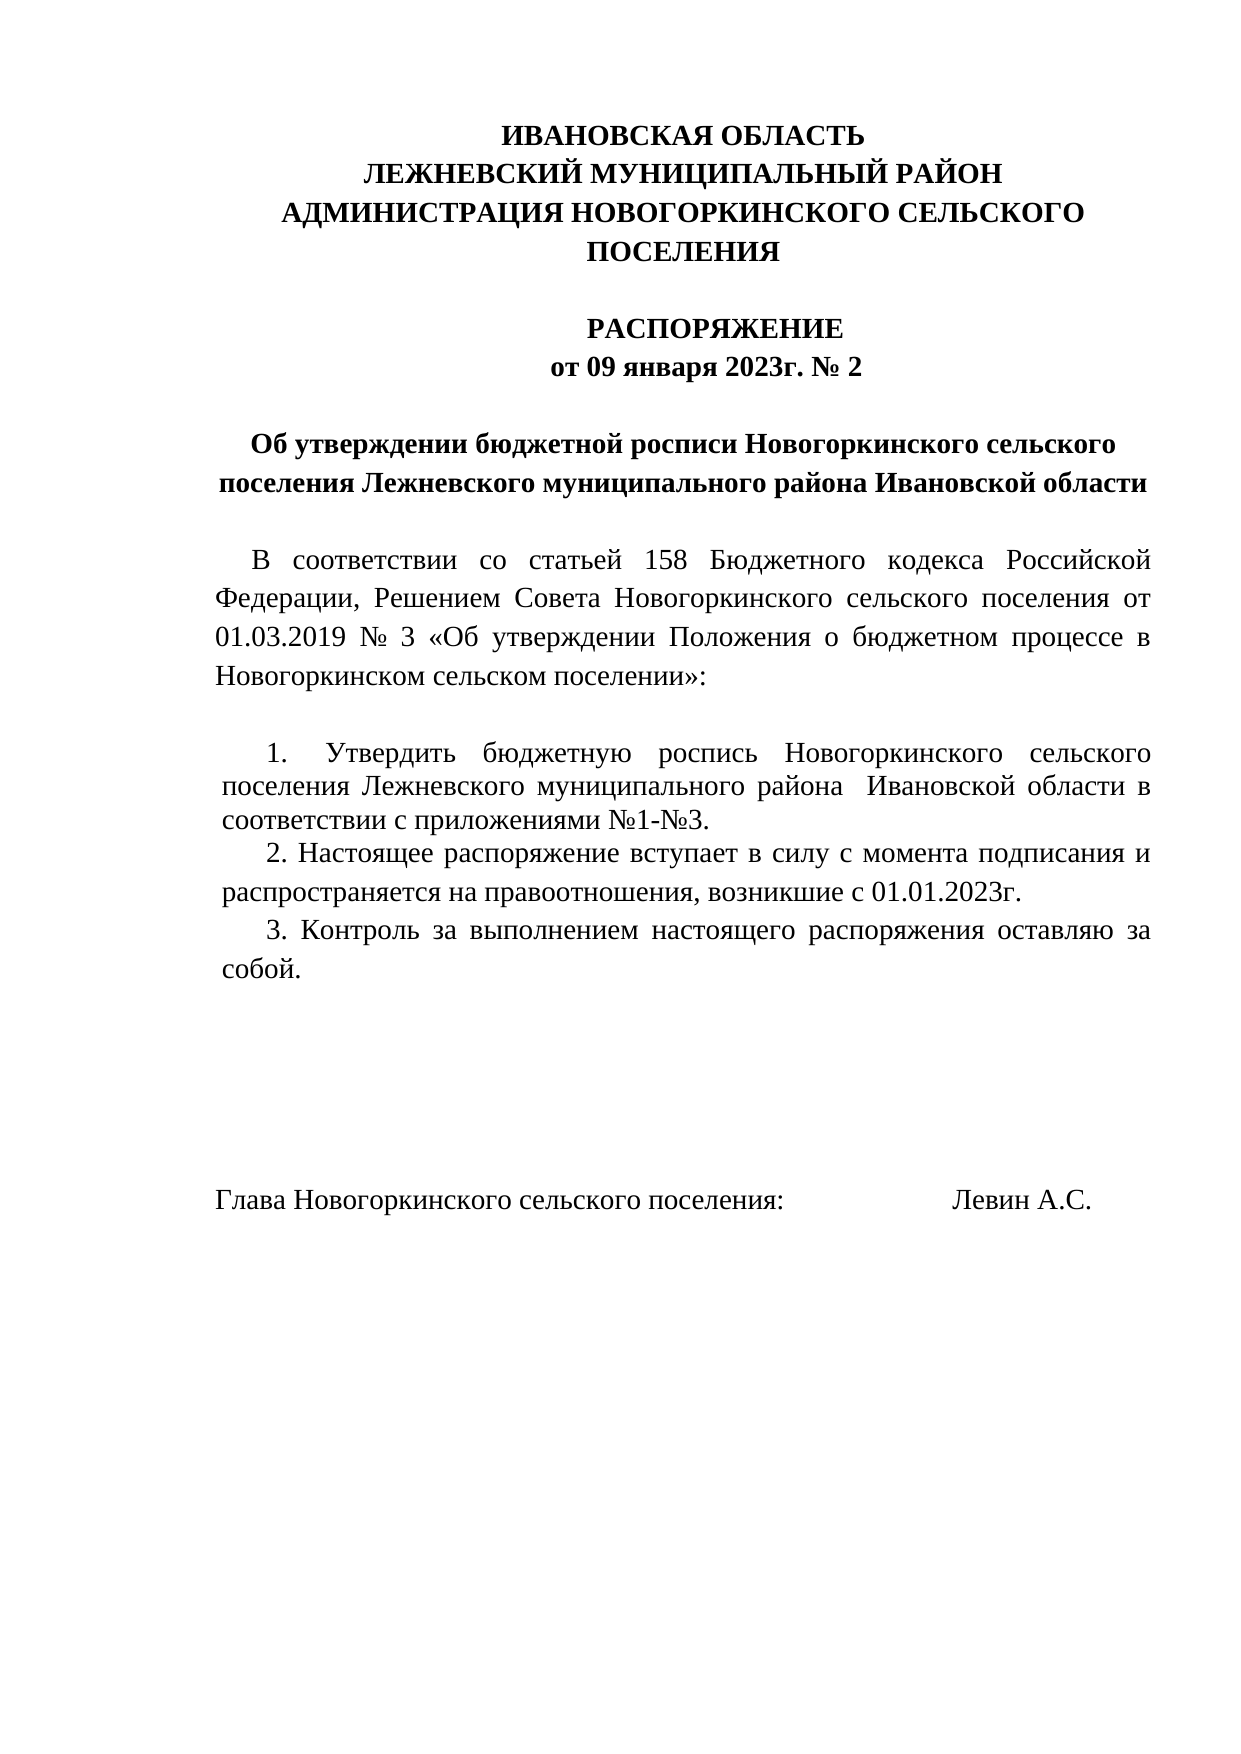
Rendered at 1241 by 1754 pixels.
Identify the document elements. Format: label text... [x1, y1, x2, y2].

text ИВАНОВСКАЯ ОБЛАСТЬ [215, 118, 1152, 152]
text от 09 января 2023г. № 2 [215, 349, 1152, 383]
text 3. Контроль за выполнением настоящего распоряжения оставляю за собой. [222, 912, 1152, 984]
text РАСПОРЯЖЕНИЕ [215, 311, 1152, 344]
text В соответствии со статьей 158 Бюджетного кодекса Российской Федерации, Решением Совета Новогоркинского сельского поселения от 01.03.2019 № 3 «Об утверждении Положения о бюджетном процессе в Новогоркинском сельском поселении»: [215, 542, 1152, 691]
text АДМИНИСТРАЦИЯ НОВОГОРКИНСКОГО СЕЛЬСКОГО ПОСЕЛЕНИЯ [215, 195, 1152, 267]
list Утвердить бюджетную роспись Новогоркинского сельского поселения Лежневского муниципального района Ивановской области в соответствии с приложениями №1-№3. [222, 735, 1152, 835]
text Глава Новогоркинского сельского поселения: Левин А.С. [215, 1182, 1152, 1216]
text 2. Настоящее распоряжение вступает в силу с момента подписания и распространяется на правоотношения, возникшие с 01.01.2023г. [222, 835, 1152, 907]
text Об утверждении бюджетной росписи Новогоркинского сельского поселения Лежневского муниципального района Ивановской области [215, 426, 1152, 498]
text ЛЕЖНЕВСКИЙ МУНИЦИПАЛЬНЫЙ РАЙОН [215, 157, 1152, 190]
